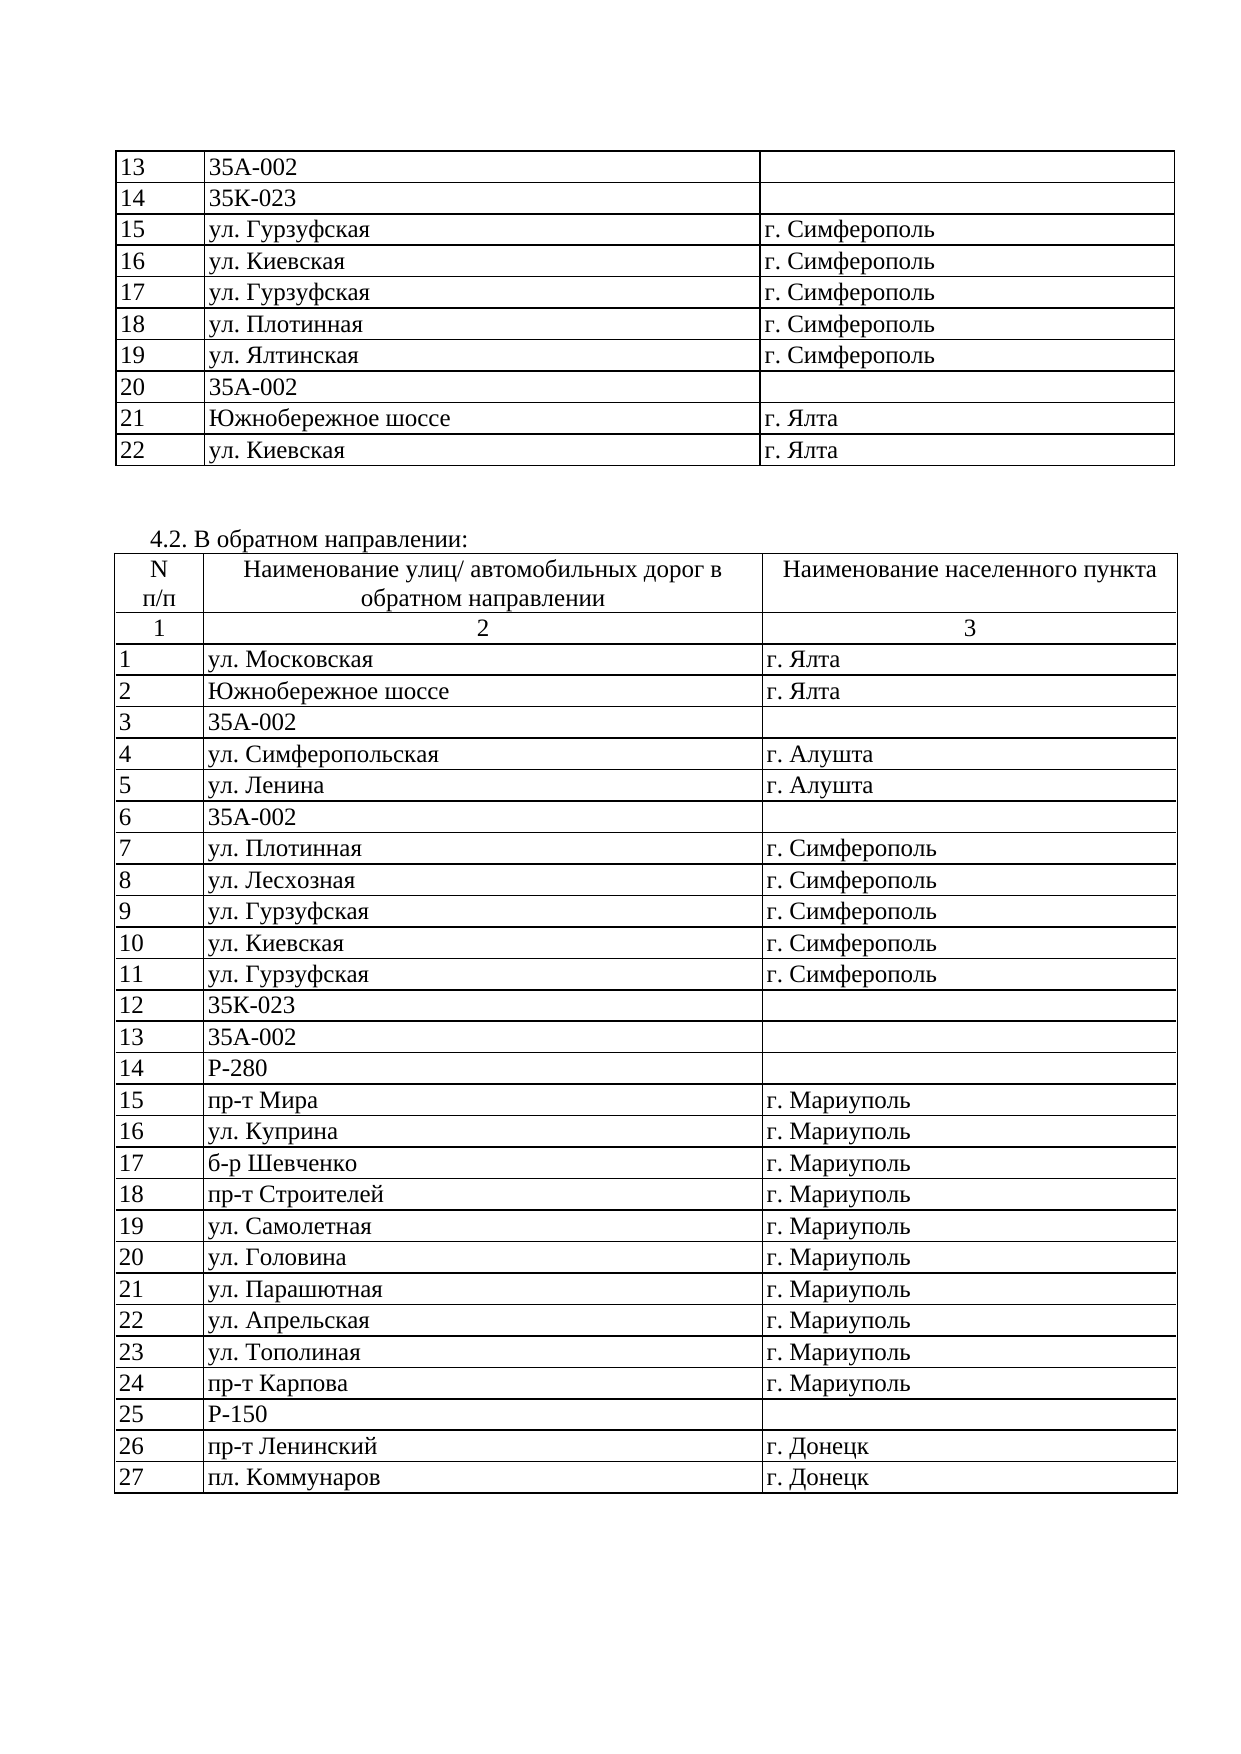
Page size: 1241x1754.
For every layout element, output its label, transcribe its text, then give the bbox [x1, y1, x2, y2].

table_cell [761, 372, 1174, 402]
table_cell г. Мариуполь [763, 1241, 1177, 1272]
table_cell [763, 1052, 1177, 1083]
table_cell 21 [117, 403, 204, 433]
table_cell 16 [117, 246, 204, 276]
table_cell г. Симферополь [761, 340, 1174, 370]
table_cell 26 [115, 1430, 203, 1461]
table_cell 25 [115, 1399, 203, 1429]
table_cell 17 [117, 277, 204, 307]
table_cell ул. Парашютная [204, 1274, 762, 1303]
table_cell пр-т Строителей [204, 1179, 762, 1209]
table_cell 20 [117, 372, 204, 402]
table_cell пр-т Ленинский [204, 1431, 762, 1461]
table_cell пр-т Карпова [204, 1368, 762, 1398]
table_cell ул. Гурзуфская [205, 277, 759, 307]
table_cell ул. Головина [204, 1242, 762, 1272]
table_cell 5 [115, 770, 203, 800]
table_cell Южнобережное шоссе [204, 676, 762, 706]
table_cell 22 [117, 435, 204, 464]
table_cell 1 [115, 644, 203, 674]
table_cell ул. Гурзуфская [204, 896, 762, 926]
table_cell [763, 1020, 1177, 1052]
table_cell [763, 989, 1177, 1020]
table_cell 13 [117, 152, 204, 181]
table_cell пл. Коммунаров [204, 1462, 762, 1492]
table_cell 3 [763, 611, 1177, 643]
table_cell 7 [115, 833, 203, 863]
table_cell 8 [115, 864, 203, 894]
table_cell 12 [115, 990, 203, 1020]
table_cell Р-280 [204, 1053, 762, 1083]
table_cell 10 [115, 927, 203, 957]
table_cell г. Симферополь [763, 895, 1177, 926]
table_cell [761, 152, 1174, 181]
table_cell г. Мариуполь [763, 1272, 1177, 1303]
table_cell 15 [115, 1084, 203, 1115]
table_cell [761, 183, 1174, 213]
table_cell г. Ялта [763, 643, 1177, 674]
table_cell б-р Шевченко [204, 1148, 762, 1178]
table_cell ул. Гурзуфская [205, 215, 759, 244]
table_cell 14 [117, 183, 204, 213]
table_cell г. Мариуполь [763, 1304, 1177, 1335]
table_cell 15 [117, 215, 204, 244]
table_cell ул. Плотинная [205, 309, 759, 339]
table_cell [763, 706, 1177, 737]
table_cell [763, 800, 1177, 832]
table_cell 35К-023 [204, 991, 762, 1020]
table_cell г. Алушта [763, 737, 1177, 769]
table_cell г. Мариуполь [763, 1178, 1177, 1209]
table_cell Р-150 [204, 1400, 762, 1429]
table_cell г. Мариуполь [763, 1209, 1177, 1241]
table_cell г. Мариуполь [763, 1146, 1177, 1178]
table_cell ул. Куприна [204, 1116, 762, 1146]
table_header Наименование улиц/ автомобильных дорог в обратном направлении [204, 554, 762, 611]
table_cell 35А-002 [204, 1022, 762, 1052]
table_cell 2 [204, 613, 762, 643]
table_cell г. Симферополь [761, 309, 1174, 339]
table_cell г. Симферополь [761, 246, 1174, 276]
table_cell 17 [115, 1147, 203, 1178]
table_cell 2 [115, 675, 203, 706]
table_cell 35А-002 [204, 707, 762, 737]
table_cell ул. Киевская [205, 246, 759, 276]
table_cell ул. Московская [204, 645, 762, 674]
table_cell г. Мариуполь [763, 1366, 1177, 1398]
table_cell г. Мариуполь [763, 1083, 1177, 1115]
table_cell г. Мариуполь [763, 1115, 1177, 1146]
table_cell г. Алушта [763, 769, 1177, 800]
table_cell 35А-002 [205, 152, 759, 181]
table_cell ул. Плотинная [204, 833, 762, 863]
table_cell Южнобережное шоссе [205, 403, 759, 433]
table_cell ул. Ленина [204, 770, 762, 800]
table_cell г. Симферополь [763, 926, 1177, 957]
table_header N п/п [115, 554, 203, 611]
table_cell ул. Киевская [204, 928, 762, 957]
table_cell 11 [115, 959, 203, 989]
table_cell г. Симферополь [763, 832, 1177, 863]
table_cell г. Донецк [763, 1429, 1177, 1461]
table_cell 3 [115, 707, 203, 737]
table_cell 35А-002 [205, 372, 759, 402]
table_cell г. Донецк [763, 1461, 1177, 1492]
table_cell г. Ялта [761, 403, 1174, 433]
table_cell ул. Симферопольская [204, 739, 762, 769]
table_cell ул. Самолетная [204, 1211, 762, 1241]
table_cell 18 [117, 309, 204, 339]
table_cell ул. Киевская [205, 435, 759, 464]
table_header Наименование населенного пункта [763, 554, 1177, 611]
table_cell 27 [115, 1462, 203, 1492]
table_cell ул. Апрельская [204, 1305, 762, 1335]
table_cell 13 [115, 1021, 203, 1052]
table_cell 18 [115, 1179, 203, 1209]
table_cell 16 [115, 1116, 203, 1146]
table_cell г. Симферополь [761, 277, 1174, 307]
table_cell ул. Гурзуфская [204, 959, 762, 989]
table_cell г. Симферополь [761, 215, 1174, 244]
table_cell г. Симферополь [763, 958, 1177, 989]
text 4.2. В обратном направлении: [150, 524, 1090, 552]
table_cell ул. Лесхозная [204, 865, 762, 894]
table_cell 19 [117, 340, 204, 370]
table_cell пр-т Мира [204, 1085, 762, 1115]
table_cell г. Симферополь [763, 863, 1177, 894]
table_cell 22 [115, 1305, 203, 1335]
table_cell 21 [115, 1273, 203, 1303]
table_cell 20 [115, 1242, 203, 1272]
table_cell [763, 1398, 1177, 1429]
table_cell г. Ялта [761, 435, 1174, 464]
table_cell ул. Ялтинская [205, 340, 759, 370]
table_cell 19 [115, 1210, 203, 1241]
table_cell 23 [115, 1336, 203, 1366]
table_cell ул. Тополиная [204, 1337, 762, 1366]
table_cell 9 [115, 896, 203, 926]
table_cell 35А-002 [204, 802, 762, 832]
table_cell г. Мариуполь [763, 1335, 1177, 1366]
table_cell г. Ялта [763, 674, 1177, 706]
table_cell 24 [115, 1368, 203, 1398]
table_cell 6 [115, 801, 203, 832]
table_cell 35К-023 [205, 183, 759, 213]
table_cell 1 [115, 613, 203, 643]
table_cell 4 [115, 738, 203, 769]
table_cell 14 [115, 1053, 203, 1083]
